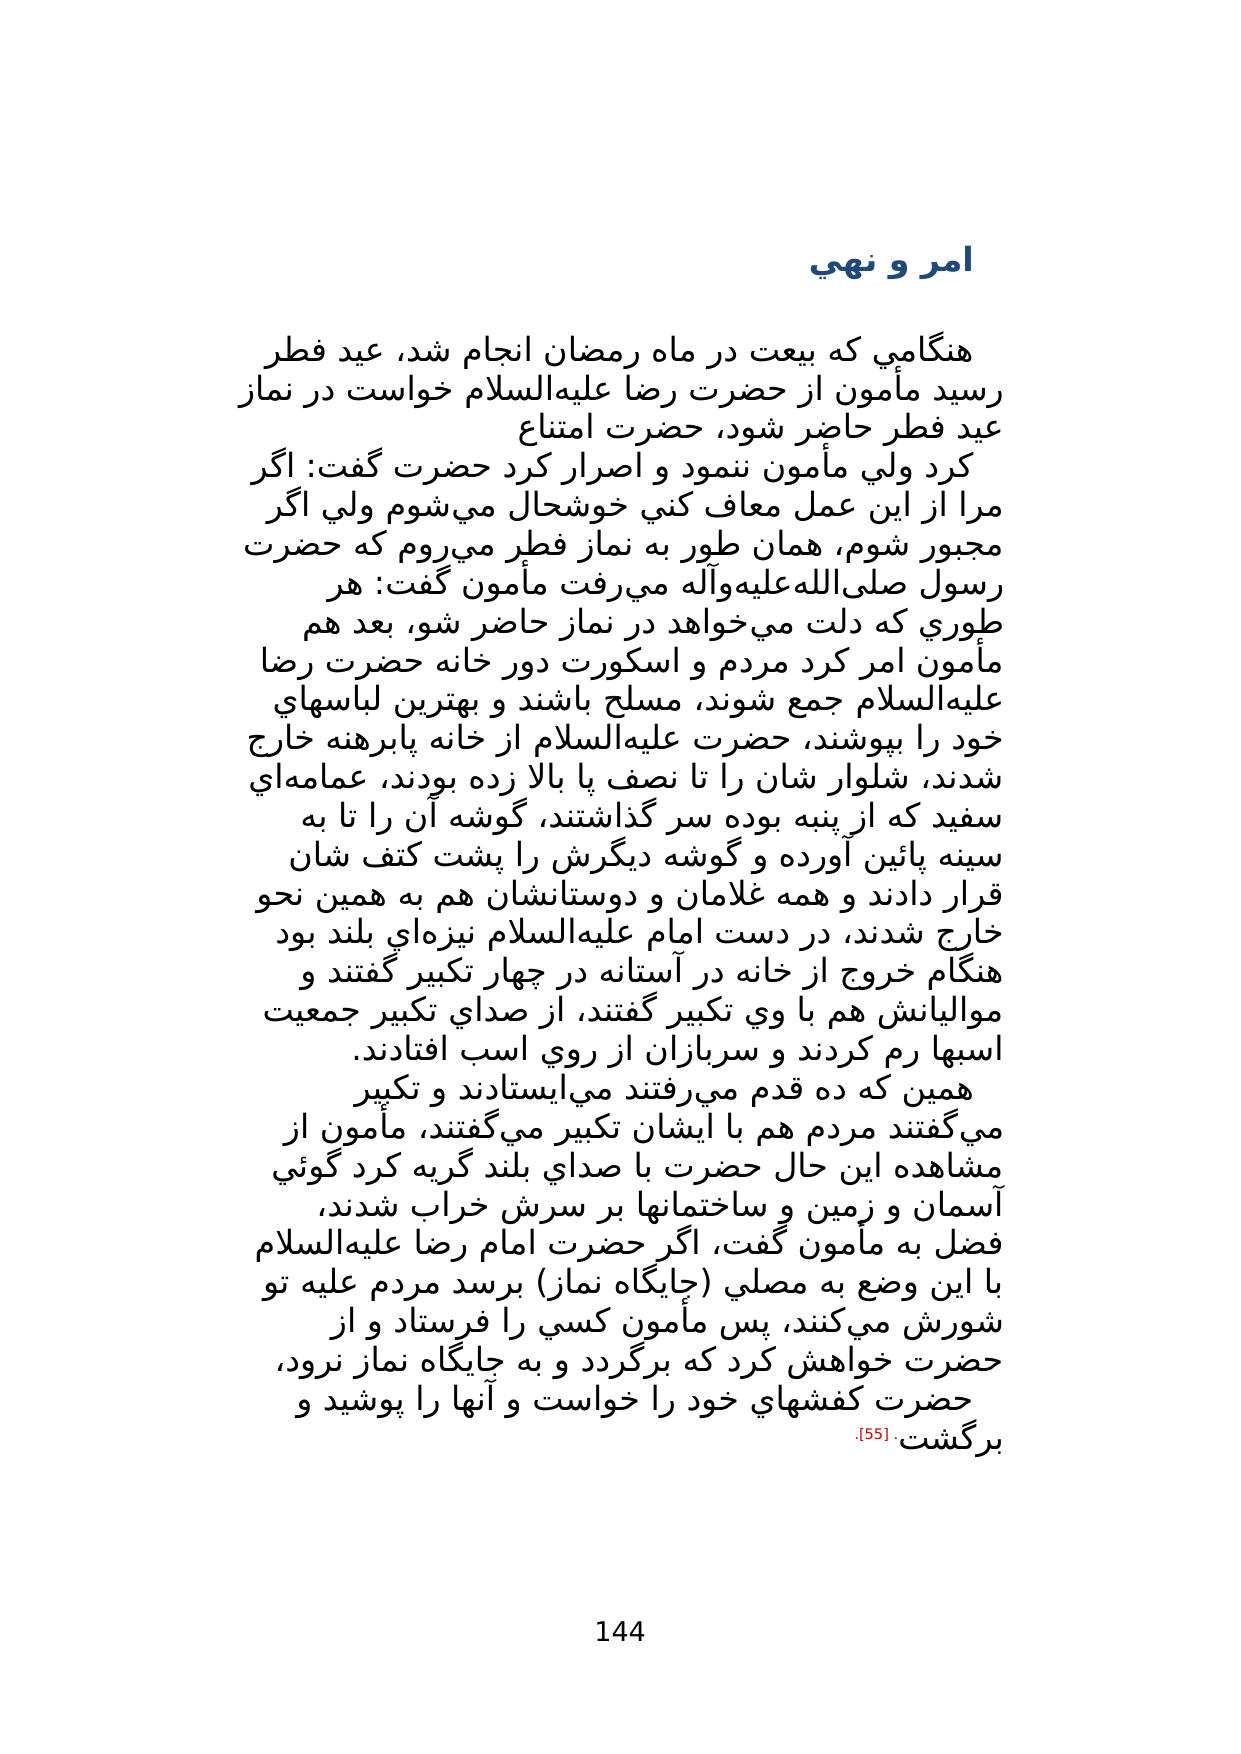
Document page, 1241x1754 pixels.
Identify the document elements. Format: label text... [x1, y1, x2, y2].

text هنگامي كه بيعت در ماه رمضان انجام شد، عيد فطر رسيد مأمون از حضرت رضا عليه‌السلام خواست در نماز عيد فطر حاضر شود، حضرت امتناع [236, 330, 1004, 447]
subtitle امر و نهي [236, 241, 1004, 279]
text همين كه ده قدم مي‌رفتند مي‌ايستادند و تكبير مي‌گفتند مردم هم با ايشان تكبير مي‌گفتند، مأمون از مشاهده اين حال حضرت با صداي بلند گريه كرد گوئي آسمان و زمين و ساختمانها بر سرش خراب شدند، فضل به مأمون گفت، اگر حضرت امام رضا عليه‌السلام با اين وضع به مصلي (جايگاه نماز) برسد مردم عليه تو شورش مي‌كنند، پس مأمون كسي را فرستاد و از حضرت خواهش كرد كه برگردد و به جايگاه نماز نرود، [236, 1068, 1004, 1379]
text كرد ولي مأمون ننمود و اصرار كرد حضرت گفت: اگر مرا از اين عمل معاف كني خوشحال مي‌شوم ولي اگر مجبور شوم، همان طور به نماز فطر مي‌روم كه حضرت رسول صلى‌الله‌عليه‌وآله مي‌رفت مأمون گفت: هر طوري كه دلت مي‌خواهد در نماز حاضر شو، بعد هم مأمون امر كرد مردم و اسكورت دور خانه حضرت رضا عليه‌السلام جمع شوند، مسلح باشند و بهترين لباسهاي خود را بپوشند، حضرت عليه‌السلام از خانه پابرهنه خارج شدند، شلوار شان را تا نصف پا بالا زده بودند، عمامه‌اي سفيد كه از پنبه بوده سر گذاشتند، گوشه آن را تا به سينه پائين آورده و گوشه ديگرش را پشت كتف شان قرار دادند و همه غلامان و دوستانشان هم به همين نحو خارج شدند، در دست امام عليه‌السلام نيزه‌اي بلند بود هنگام خروج از خانه در آستانه در چهار تكبير گفتند و مواليانش هم با وي تكبير گفتند، از صداي تكبير جمعيت اسبها رم كردند و سربازان از روي اسب افتادند. [236, 447, 1004, 1068]
text حضرت كفشهاي خود را خواست و آنها را پوشيد و برگشت. [55]. [236, 1379, 1004, 1457]
